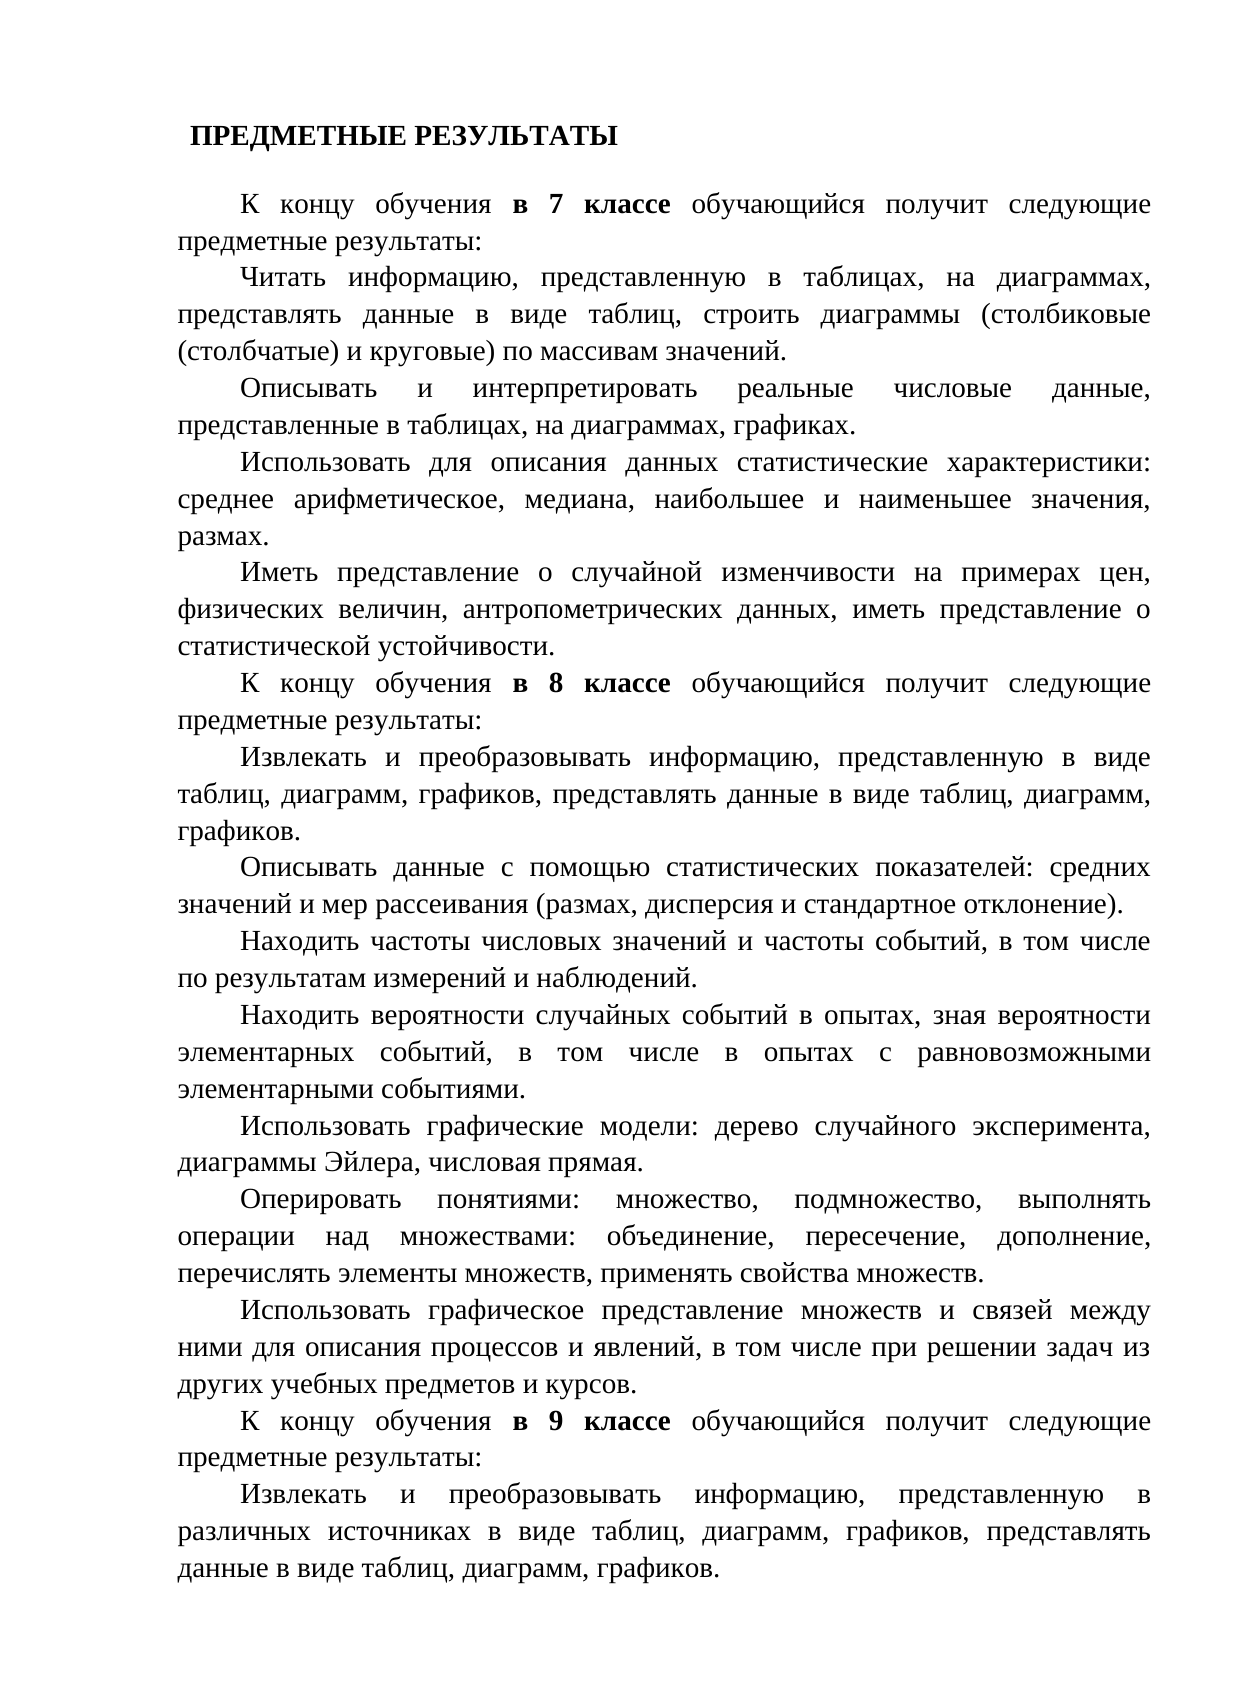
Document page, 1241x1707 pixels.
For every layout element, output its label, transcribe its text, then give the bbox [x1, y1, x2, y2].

text Иметь представление о случайной изменчивости на примерах цен, физических величин, антропометрических данных, иметь представление о статистической устойчивости. [177, 554, 1152, 662]
text Использовать графическое представление множеств и связей между ними для описания процессов и явлений, в том числе при решении задач из других учебных предметов и курсов. [177, 1292, 1152, 1399]
text Извлекать и преобразовывать информацию, представленную в различных источниках в виде таблиц, диаграмм, графиков, представлять данные в виде таблиц, диаграмм, графиков. [177, 1476, 1152, 1584]
text ПРЕДМЕТНЫЕ РЕЗУЛЬТАТЫ [190, 118, 1152, 152]
text Извлекать и преобразовывать информацию, представленную в виде таблиц, диаграмм, графиков, представлять данные в виде таблиц, диаграмм, графиков. [177, 739, 1152, 846]
text Оперировать понятиями: множество, подмножество, выполнять операции над множествами: объединение, пересечение, дополнение, перечислять элементы множеств, применять свойства множеств. [177, 1181, 1152, 1289]
text Читать информацию, представленную в таблицах, на диаграммах, представлять данные в виде таблиц, строить диаграммы (столбиковые (столбчатые) и круговые) по массивам значений. [177, 259, 1152, 367]
text К концу обучения в 9 классе обучающийся получит следующие предметные результаты: [177, 1403, 1152, 1473]
text Описывать и интерпретировать реальные числовые данные, представленные в таблицах, на диаграммах, графиках. [177, 370, 1152, 441]
text Находить частоты числовых значений и частоты событий, в том числе по результатам измерений и наблюдений. [177, 923, 1152, 994]
text Находить вероятности случайных событий в опытах, зная вероятности элементарных событий, в том числе в опытах с равновозможными элементарными событиями. [177, 997, 1152, 1104]
text Описывать данные с помощью статистических показателей: средних значений и мер рассеивания (размах, дисперсия и стандартное отклонение). [177, 849, 1152, 920]
text К концу обучения в 7 классе обучающийся получит следующие предметные результаты: [177, 186, 1152, 256]
text К концу обучения в 8 классе обучающийся получит следующие предметные результаты: [177, 665, 1152, 736]
text Использовать для описания данных статистические характеристики: среднее арифметическое, медиана, наибольшее и наименьшее значения, размах. [177, 444, 1152, 551]
text Использовать графические модели: дерево случайного эксперимента, диаграммы Эйлера, числовая прямая. [177, 1108, 1152, 1178]
